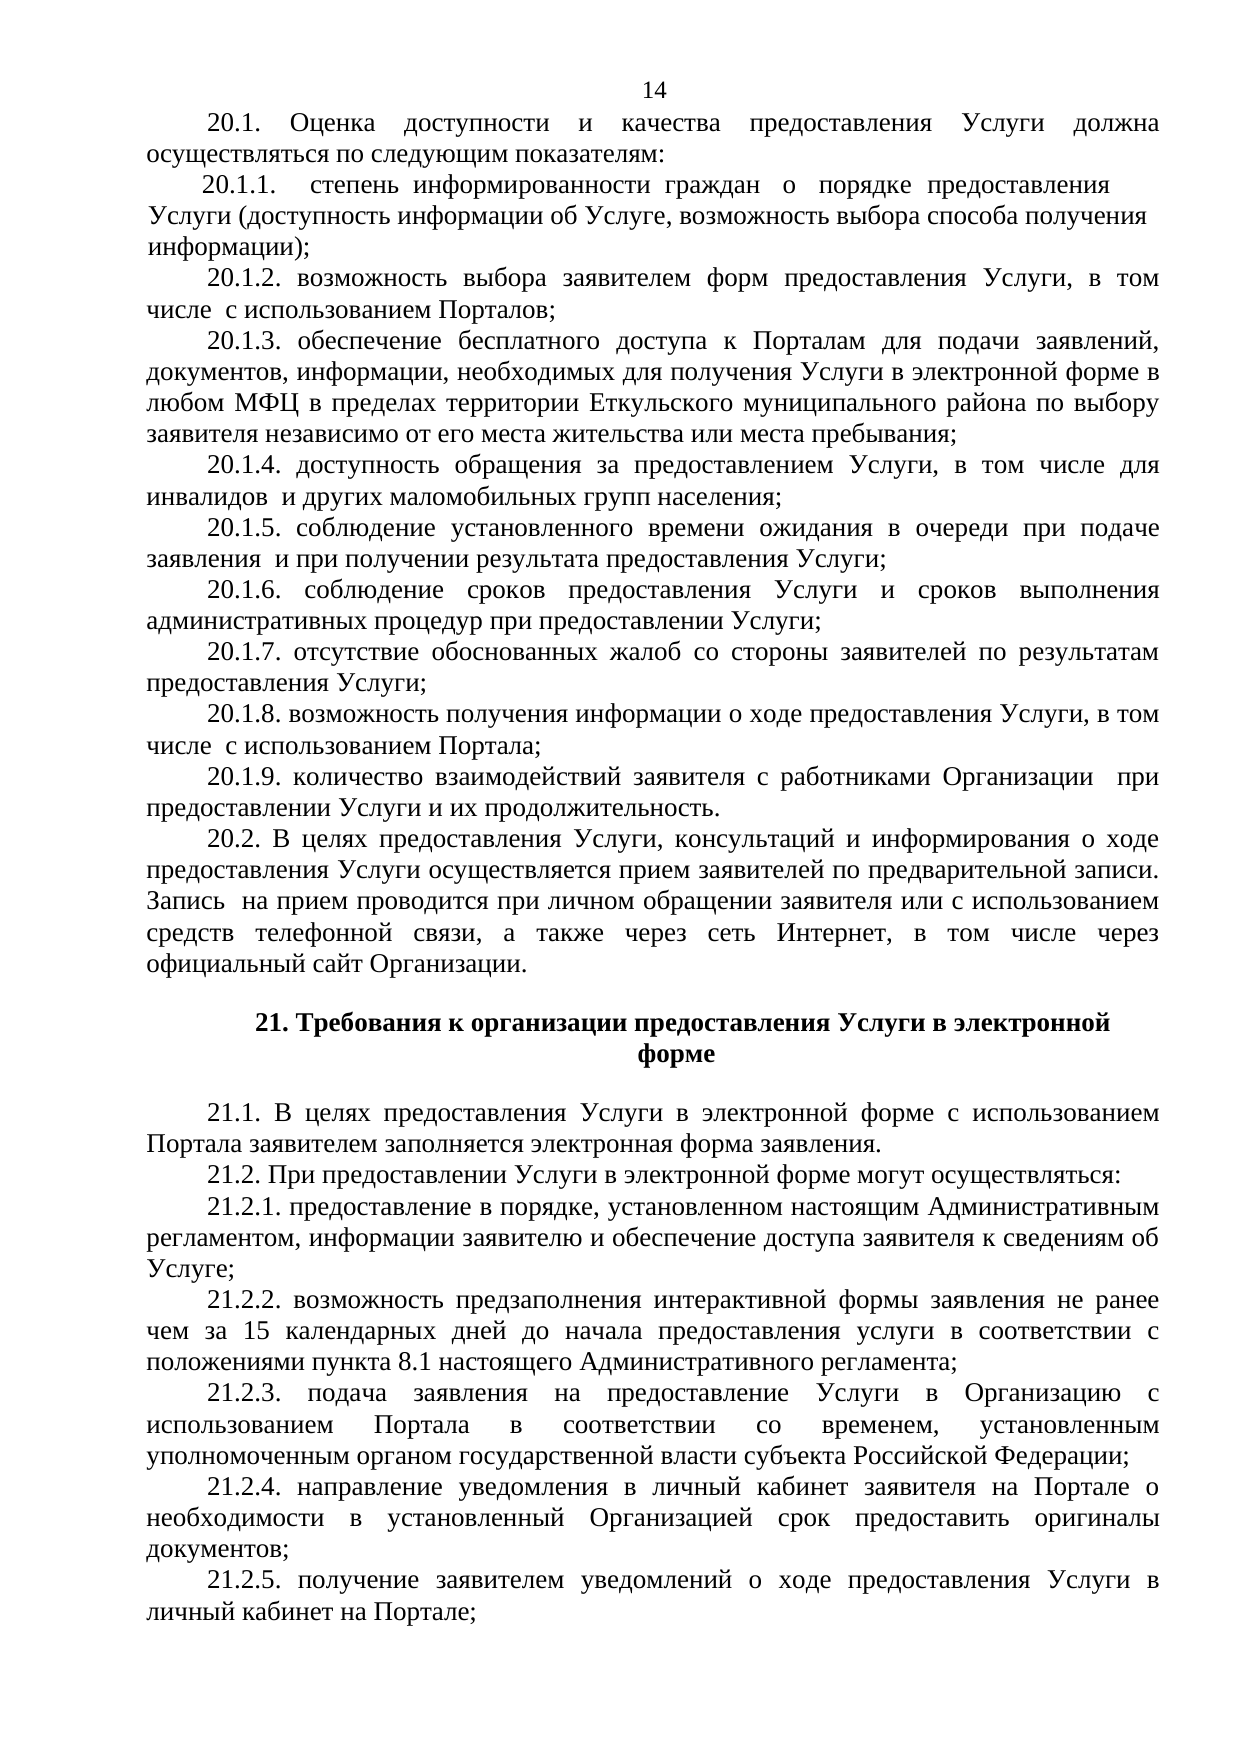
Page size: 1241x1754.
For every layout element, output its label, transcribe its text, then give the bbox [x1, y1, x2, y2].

text 21.2.3. подача заявления на предоставление Услуги в Организацию с использованием Портала в соответствии со временем, установленным уполномоченным органом государственной власти субъекта Российской Федерации; [146, 1377, 1161, 1470]
text 20.1.6. соблюдение сроков предоставления Услуги и сроков выполнения административных процедур при предоставлении Услуги; [146, 573, 1161, 635]
text 20.1. Оценка доступности и качества предоставления Услуги должна осуществляться по следующим показателям: [146, 106, 1161, 168]
text 21.2.2. возможность предзаполнения интерактивной формы заявления не ранее чем за 15 календарных дней до начала предоставления услуги в соответствии с положениями пункта 8.1 настоящего Административного регламента; [146, 1283, 1161, 1377]
text 20.1.8. возможность получения информации о ходе предоставления Услуги, в том числе с использованием Портала; [146, 698, 1161, 760]
text 21.2.1. предоставление в порядке, установленном настоящим Административным регламентом, информации заявителю и обеспечение доступа заявителя к сведениям об Услуге; [146, 1190, 1161, 1283]
text 20.1.5. соблюдение установленного времени ожидания в очереди при подаче заявления и при получении результата предоставления Услуги; [146, 511, 1161, 573]
text 20.1.9. количество взаимодействий заявителя с работниками Организации при предоставлении Услуги и их продолжительность. [146, 760, 1161, 822]
text 20.1.4. доступность обращения за предоставлением Услуги, в том числе для инвалидов и других маломобильных групп населения; [146, 448, 1161, 511]
text 21.2. При предоставлении Услуги в электронной форме могут осуществляться: [148, 1158, 1161, 1190]
text 20.2. В целях предоставления Услуги, консультаций и информирования о ходе предоставления Услуги осуществляется прием заявителей по предварительной записи. Запись на прием проводится при личном обращении заявителя или с использованием средств телефонной связи, а также через сеть Интернет, в том числе через официальный сайт Организации. [146, 822, 1161, 978]
text 20.1.3. обеспечение бесплатного доступа к Порталам для подачи заявлений, документов, информации, необходимых для получения Услуги в электронной форме в любом МФЦ в пределах территории Еткульского муниципального района по выбору заявителя независимо от его места жительства или места пребывания; [146, 324, 1161, 448]
text 20.1.2. возможность выбора заявителем форм предоставления Услуги, в том числе с использованием Порталов; [146, 262, 1161, 324]
text 21.1. В целях предоставления Услуги в электронной форме с использованием Портала заявителем заполняется электронная форма заявления. [146, 1096, 1161, 1158]
text 21.2.5. получение заявителем уведомлений о ходе предоставления Услуги в личный кабинет на Портале; [146, 1563, 1161, 1626]
text 20.1.7. отсутствие обоснованных жалоб со стороны заявителей по результатам предоставления Услуги; [146, 635, 1161, 698]
text 21.2.4. направление уведомления в личный кабинет заявителя на Портале о необходимости в установленный Организацией срок предоставить оригиналы документов; [146, 1470, 1161, 1563]
text 20.1.1. степень информированности граждан о порядке предоставления Услуги (доступность информации об Услуге, возможность выбора способа получения информации); [148, 168, 1167, 262]
subtitle 21. Требования к организации предоставления Услуги в электронной форме [255, 1006, 1165, 1068]
